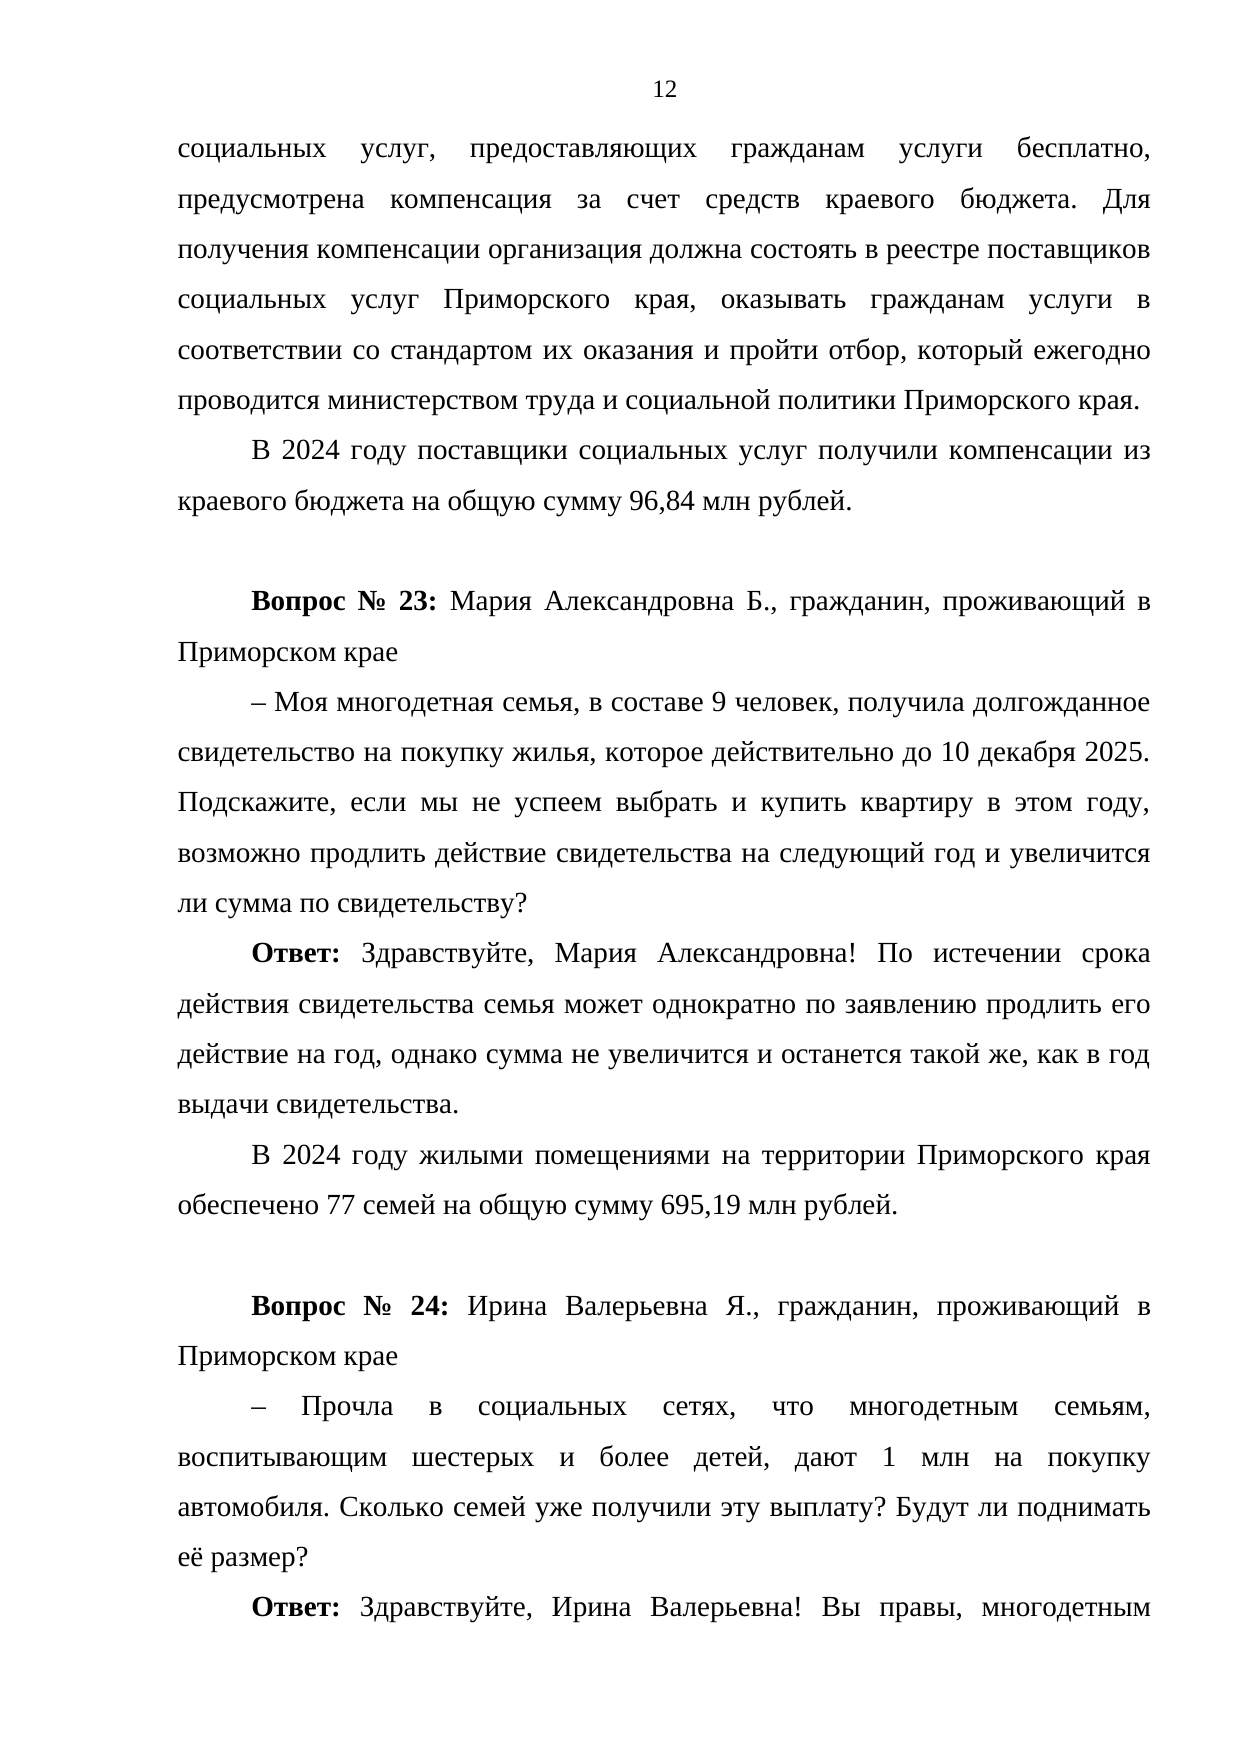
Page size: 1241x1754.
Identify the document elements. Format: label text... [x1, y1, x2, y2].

text В 2024 году жилыми помещениями на территории Приморского края обеспечено 77 семей на общую сумму 695,19 млн рублей. [177, 1137, 1152, 1221]
text Вопрос № 24: Ирина Валерьевна Я., гражданин, проживающий в Приморском крае [177, 1288, 1152, 1372]
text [177, 131, 1152, 416]
text Ответ: Здравствуйте, Мария Александровна! По истечении срока действия свидетельства семья может однократно по заявлению продлить его действие на год, однако сумма не увеличится и останется такой же, как в год выдачи свидетельства. [177, 936, 1152, 1120]
text – Прочла в социальных сетях, что многодетным семьям, воспитывающим шестерых и более детей, дают 1 млн на покупку автомобиля. Сколько семей уже получили эту выплату? Будут ли поднимать её размер? [177, 1388, 1152, 1573]
text – Моя многодетная семья, в составе 9 человек, получила долгожданное свидетельство на покупку жилья, которое действительно до 10 декабря 2025. Подскажите, если мы не успеем выбрать и купить квартиру в этом году, возможно продлить действие свидетельства на следующий год и увеличится ли сумма по свидетельству? [177, 684, 1152, 919]
text Вопрос № 23: Мария Александровна Б., гражданин, проживающий в Приморском крае [177, 583, 1152, 667]
text В 2024 году поставщики социальных услуг получили компенсации из краевого бюджета на общую сумму 96,84 млн рублей. [177, 432, 1152, 516]
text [177, 1589, 1152, 1623]
